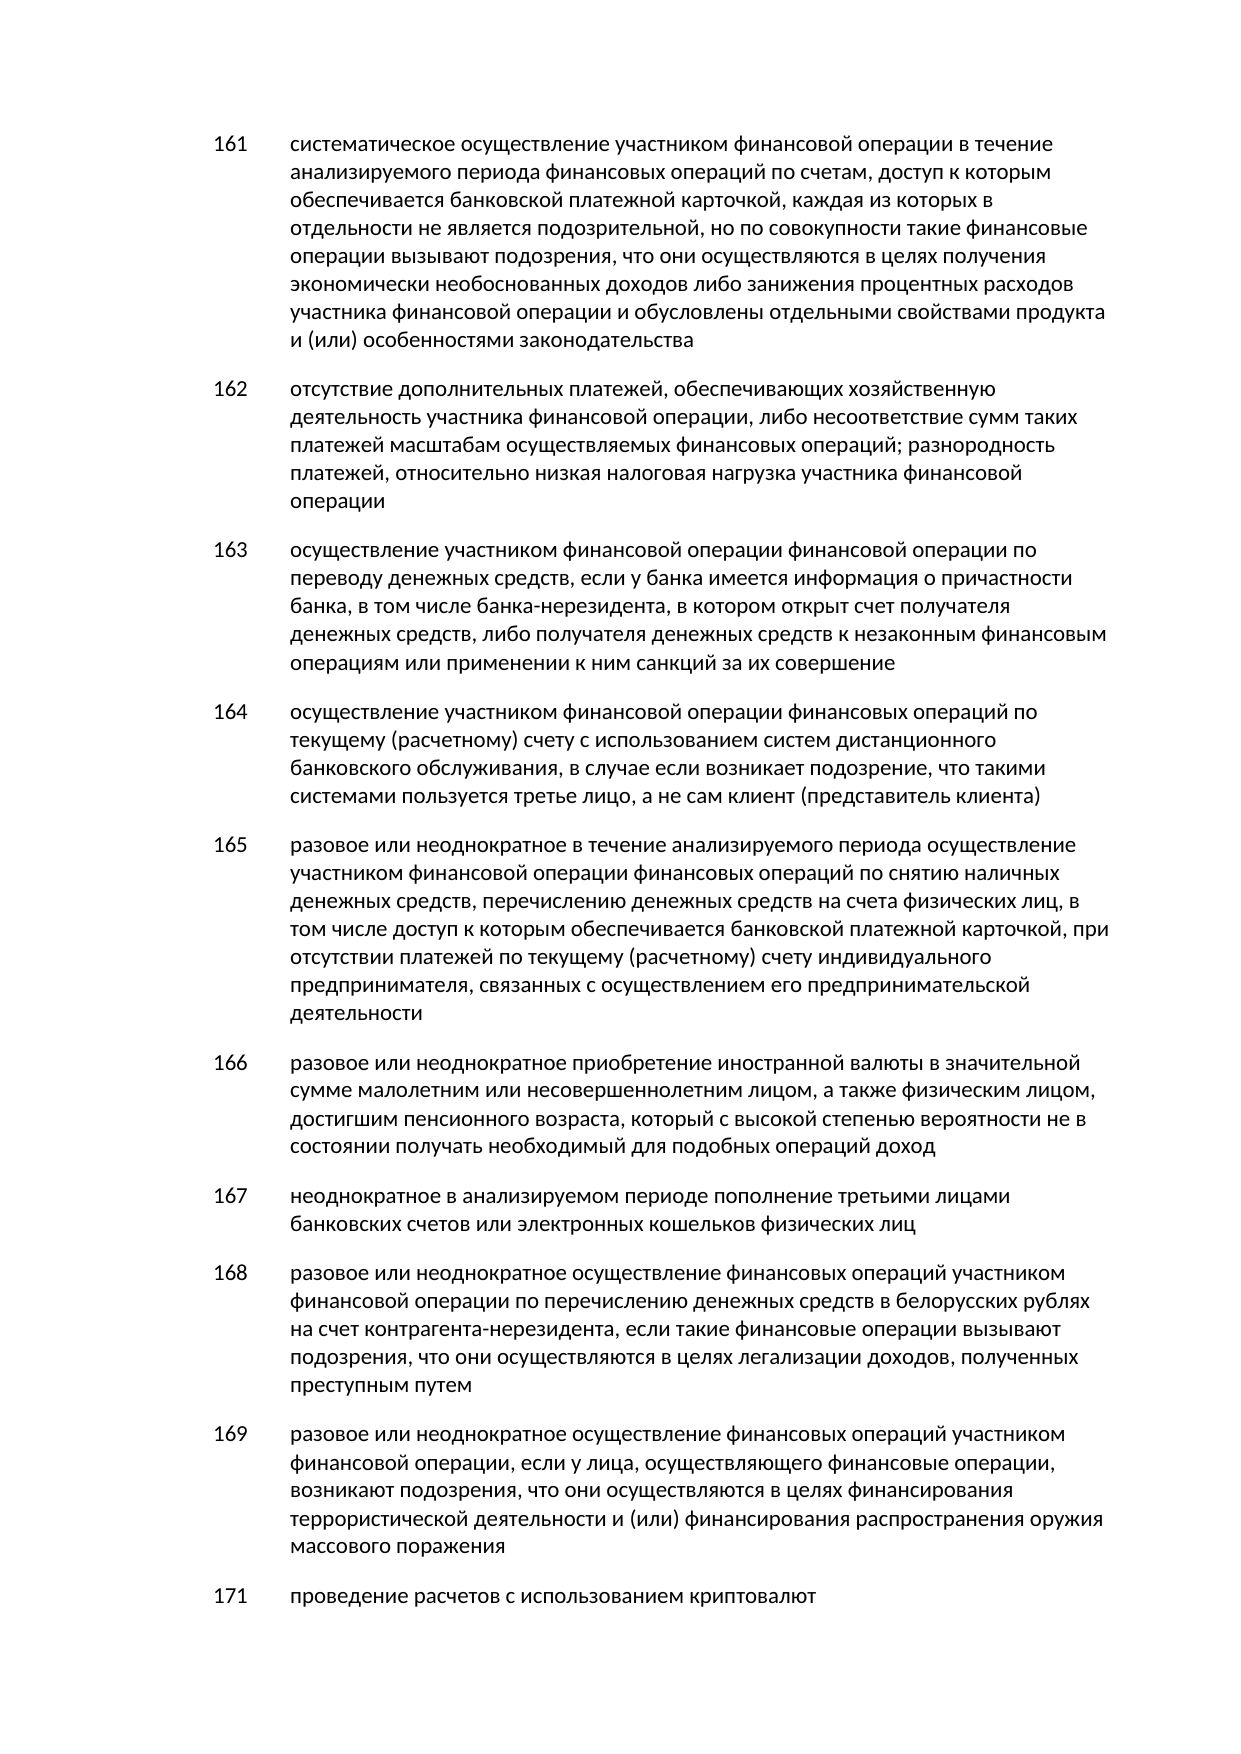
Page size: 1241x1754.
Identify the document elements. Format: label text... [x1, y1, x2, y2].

table_cell проведение расчетов с использованием криптовалют [284, 1570, 1122, 1619]
table_cell отсутствие дополнительных платежей, обеспечивающих хозяйственную деятельность участника финансовой операции, либо несоответствие сумм таких платежей масштабам осуществляемых финансовых операций; разнородность платежей, относительно низкая налоговая нагрузка участника финансовой операции [284, 364, 1122, 525]
table_cell 165 [177, 820, 283, 1037]
table_cell 168 [177, 1248, 283, 1409]
table_cell разовое или неоднократное осуществление финансовых операций участником финансовой операции по перечислению денежных средств в белорусских рублях на счет контрагента-нерезидента, если такие финансовые операции вызывают подозрения, что они осуществляются в целях легализации доходов, полученных преступным путем [284, 1248, 1122, 1409]
table_cell 163 [177, 525, 283, 686]
table_cell 167 [177, 1170, 283, 1248]
table_cell 166 [177, 1037, 283, 1170]
table_cell систематическое осуществление участником финансовой операции в течение анализируемого периода финансовых операций по счетам, доступ к которым обеспечивается банковской платежной карточкой, каждая из которых в отдельности не является подозрительной, но по совокупности такие финансовые операции вызывают подозрения, что они осуществляются в целях получения экономически необоснованных доходов либо занижения процентных расходов участника финансовой операции и обусловлены отдельными свойствами продукта и (или) особенностями законодательства [284, 118, 1122, 363]
table_cell 171 [177, 1570, 283, 1619]
table_cell 169 [177, 1409, 283, 1570]
table_cell осуществление участником финансовой операции финансовых операций по текущему (расчетному) счету с использованием систем дистанционного банковского обслуживания, в случае если возникает подозрение, что такими системами пользуется третье лицо, а не сам клиент (представитель клиента) [284, 686, 1122, 819]
table_cell 164 [177, 686, 283, 819]
table_cell разовое или неоднократное в течение анализируемого периода осуществление участником финансовой операции финансовых операций по снятию наличных денежных средств, перечислению денежных средств на счета физических лиц, в том числе доступ к которым обеспечивается банковской платежной карточкой, при отсутствии платежей по текущему (расчетному) счету индивидуального предпринимателя, связанных с осуществлением его предпринимательской деятельности [284, 820, 1122, 1037]
table_cell осуществление участником финансовой операции финансовой операции по переводу денежных средств, если у банка имеется информация о причастности банка, в том числе банка-нерезидента, в котором открыт счет получателя денежных средств, либо получателя денежных средств к незаконным финансовым операциям или применении к ним санкций за их совершение [284, 525, 1122, 686]
table_cell 162 [177, 364, 283, 525]
table_cell неоднократное в анализируемом периоде пополнение третьими лицами банковских счетов или электронных кошельков физических лиц [284, 1170, 1122, 1248]
table_cell разовое или неоднократное осуществление финансовых операций участником финансовой операции, если у лица, осуществляющего финансовые операции, возникают подозрения, что они осуществляются в целях финансирования террористической деятельности и (или) финансирования распространения оружия массового поражения [284, 1409, 1122, 1570]
table_cell разовое или неоднократное приобретение иностранной валюты в значительной сумме малолетним или несовершеннолетним лицом, а также физическим лицом, достигшим пенсионного возраста, который с высокой степенью вероятности не в состоянии получать необходимый для подобных операций доход [284, 1037, 1122, 1170]
table_cell 161 [177, 118, 283, 363]
